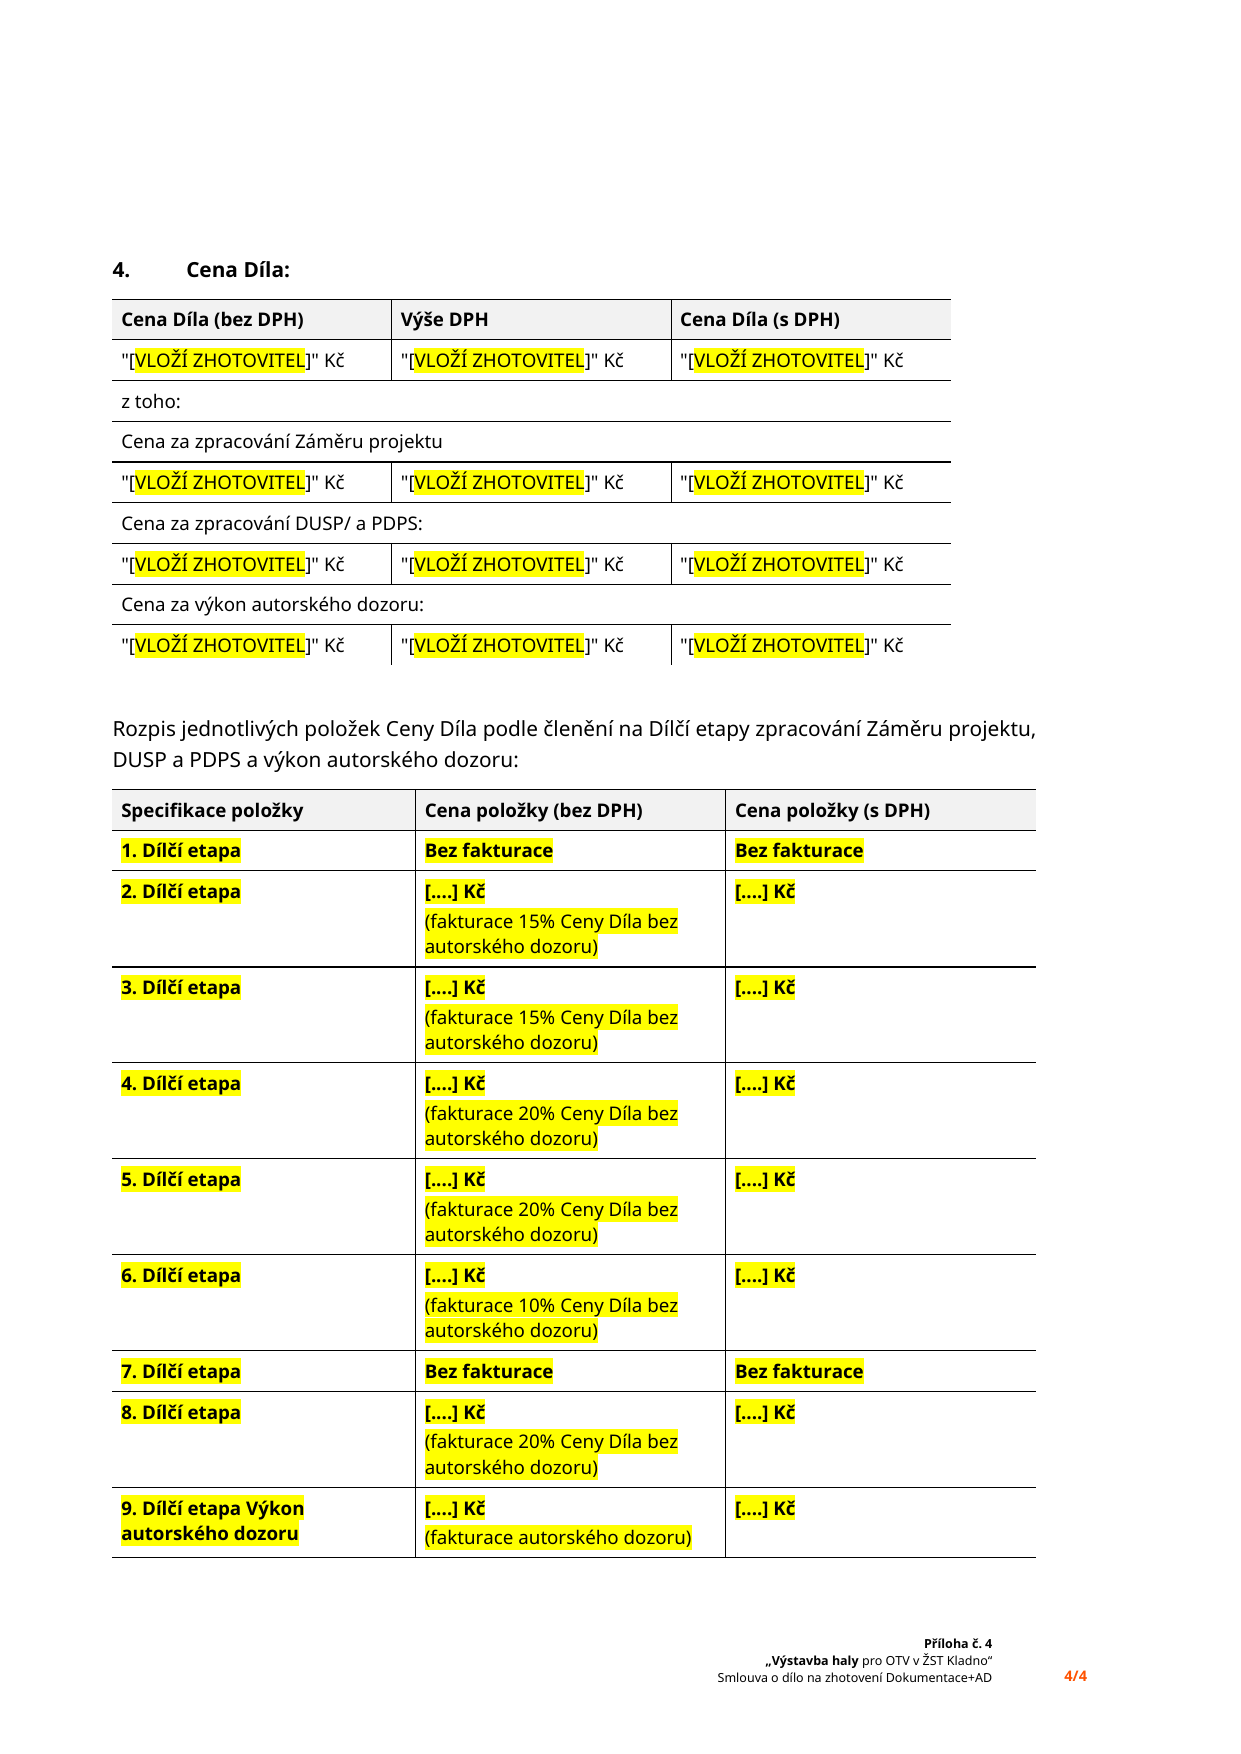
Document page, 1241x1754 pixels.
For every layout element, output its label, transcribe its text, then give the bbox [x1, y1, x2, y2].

table_cell [....] Kč (fakturace 20% Ceny Díla bez autorského dozoru) [416, 1063, 725, 1158]
table_cell 4. Dílčí etapa [112, 1063, 415, 1158]
table_cell "[VLOŽÍ ZHOTOVITEL]" Kč [672, 625, 951, 665]
table_cell 1. Dílčí etapa [112, 831, 415, 870]
table_cell z toho: [112, 381, 951, 421]
table_cell [....] Kč [726, 871, 1036, 966]
table_cell 6. Dílčí etapa [112, 1255, 415, 1350]
table_header Cena položky (s DPH) [726, 790, 1036, 830]
table_header Výše DPH [392, 300, 671, 339]
text 4. Cena Díla: [112, 255, 1087, 283]
table_header Cena položky (bez DPH) [416, 790, 725, 830]
table_cell [....] Kč (fakturace 15% Ceny Díla bez autorského dozoru) [416, 871, 725, 966]
table_cell 3. Dílčí etapa [112, 968, 415, 1062]
table_cell [....] Kč (fakturace 10% Ceny Díla bez autorského dozoru) [416, 1255, 725, 1350]
table_cell [....] Kč [726, 1063, 1036, 1158]
table_cell [....] Kč (fakturace 20% Ceny Díla bez autorského dozoru) [416, 1392, 725, 1487]
table_cell [....] Kč [726, 1392, 1036, 1487]
table_cell Cena za výkon autorského dozoru: [112, 585, 951, 624]
table_cell Cena za zpracování Záměru projektu [112, 422, 951, 461]
table_cell "[VLOŽÍ ZHOTOVITEL]" Kč [112, 625, 391, 665]
table_cell [....] Kč [726, 968, 1036, 1062]
table_cell "[VLOŽÍ ZHOTOVITEL]" Kč [112, 544, 391, 584]
table_cell 5. Dílčí etapa [112, 1159, 415, 1254]
table_cell Cena za zpracování DUSP/ a PDPS: [112, 503, 951, 543]
table_cell [....] Kč [726, 1255, 1036, 1350]
table_cell "[VLOŽÍ ZHOTOVITEL]" Kč [112, 463, 391, 502]
table_cell [....] Kč (fakturace 15% Ceny Díla bez autorského dozoru) [416, 968, 725, 1062]
table_cell Bez fakturace [416, 1351, 725, 1391]
table_cell Bez fakturace [726, 831, 1036, 870]
table_cell [....] Kč (fakturace 20% Ceny Díla bez autorského dozoru) [416, 1159, 725, 1254]
table_cell "[VLOŽÍ ZHOTOVITEL]" Kč [392, 340, 671, 380]
table_cell 7. Dílčí etapa [112, 1351, 415, 1391]
table_header Cena Díla (s DPH) [672, 300, 951, 339]
table_cell 2. Dílčí etapa [112, 871, 415, 966]
table_header Cena Díla (bez DPH) [112, 300, 391, 339]
table_cell "[VLOŽÍ ZHOTOVITEL]" Kč [392, 544, 671, 584]
table_cell [....] Kč (fakturace autorského dozoru) [416, 1488, 725, 1557]
table_cell [....] Kč [726, 1159, 1036, 1254]
table_cell 9. Dílčí etapa Výkon autorského dozoru [112, 1488, 415, 1557]
text Rozpis jednotlivých položek Ceny Díla podle členění na Dílčí etapy zpracování Záměru projektu, DUSP a PDPS a výkon autorského dozoru: [112, 714, 1087, 774]
table_cell "[VLOŽÍ ZHOTOVITEL]" Kč [392, 625, 671, 665]
table_cell "[VLOŽÍ ZHOTOVITEL]" Kč [392, 463, 671, 502]
table_cell [....] Kč [726, 1488, 1036, 1557]
table_cell "[VLOŽÍ ZHOTOVITEL]" Kč [112, 340, 391, 380]
table_cell "[VLOŽÍ ZHOTOVITEL]" Kč [672, 463, 951, 502]
table_cell 8. Dílčí etapa [112, 1392, 415, 1487]
table_cell Bez fakturace [416, 831, 725, 870]
table_cell "[VLOŽÍ ZHOTOVITEL]" Kč [672, 340, 951, 380]
table_cell Bez fakturace [726, 1351, 1036, 1391]
table_header Specifikace položky [112, 790, 415, 830]
table_cell "[VLOŽÍ ZHOTOVITEL]" Kč [672, 544, 951, 584]
